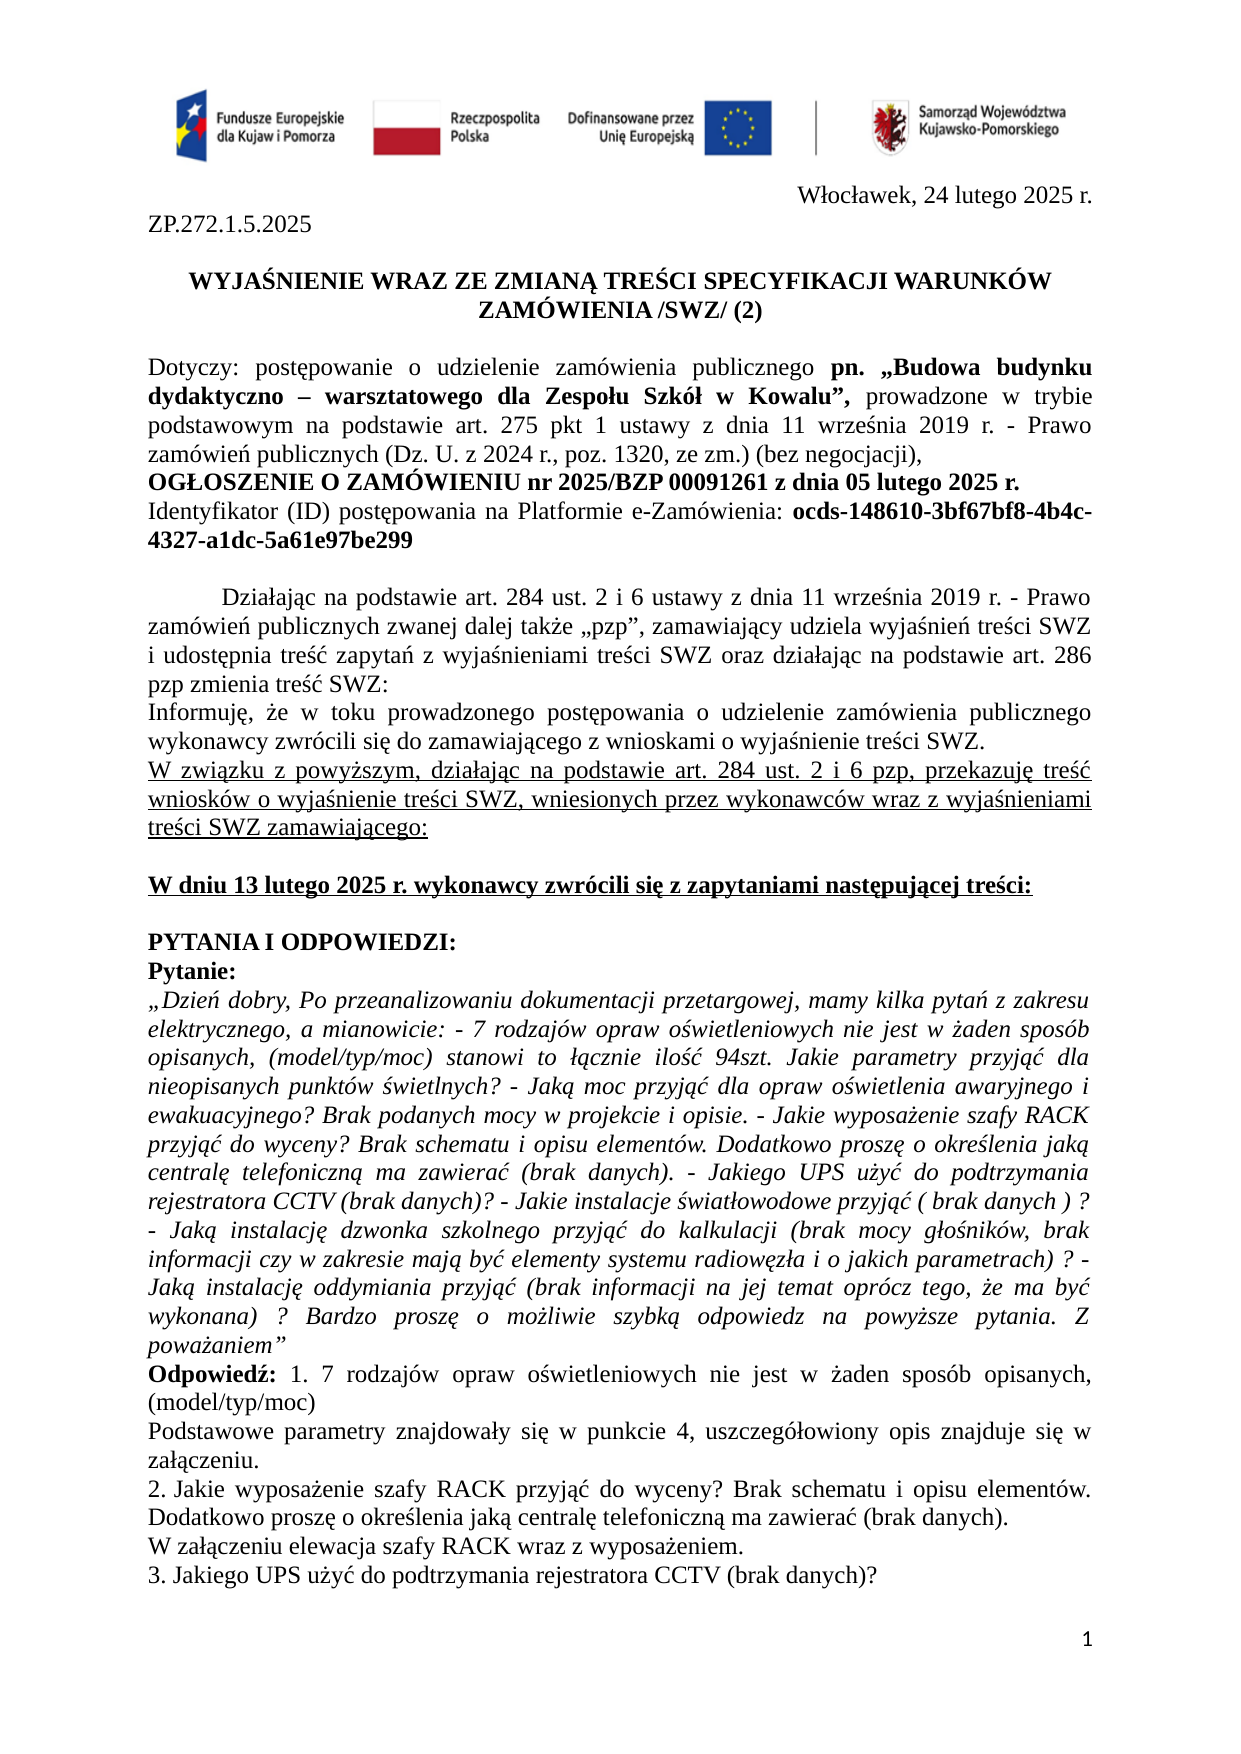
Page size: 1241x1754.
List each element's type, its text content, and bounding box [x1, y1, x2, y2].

text 2. Jakie wyposażenie szafy RACK przyjąć do wyceny? Brak schematu i opisu elementów. Dodatkowo proszę o określenia jaką centralę telefoniczną ma zawierać (brak danych). [148, 1474, 1093, 1531]
text Działając na podstawie art. 284 ust. 2 i 6 ustawy z dnia 11 września 2019 r. - Prawo zamówień publicznych zwanej dalej także „pzp”, zamawiający udziela wyjaśnień treści SWZ i udostępnia treść zapytań z wyjaśnieniami treści SWZ oraz działając na podstawie art. 286 pzp zmienia treść SWZ: [148, 582, 1093, 697]
text W dniu 13 lutego 2025 r. wykonawcy zwrócili się z zapytaniami następującej treści: [148, 870, 1093, 899]
text W związku z powyższym, działając na podstawie art. 284 ust. 2 i 6 pzp, przekazuję treść wniosków o wyjaśnienie treści SWZ, wniesionych przez wykonawców wraz z wyjaśnieniami treści SWZ zamawiającego: [148, 755, 1093, 841]
picture [147, 73, 1093, 180]
text Identyfikator (ID) postępowania na Platformie e-Zamówienia: ocds-148610-3bf67bf8-4b4c-4327-a1dc-5a61e97be299 [148, 496, 1093, 554]
text ZP.272.1.5.2025 [148, 209, 1093, 237]
text Odpowiedź: 1. 7 rodzajów opraw oświetleniowych nie jest w żaden sposób opisanych, (model/typ/moc) [148, 1359, 1093, 1416]
text OGŁOSZENIE O ZAMÓWIENIU nr 2025/BZP 00091261 z dnia 05 lutego 2025 r. [148, 467, 1093, 496]
text „Dzień dobry, Po przeanalizowaniu dokumentacji przetargowej, mamy kilka pytań z zakresu elektrycznego, a mianowicie: - 7 rodzajów opraw oświetleniowych nie jest w żaden sposób opisanych, (model/typ/moc) stanowi to łącznie ilość 94szt. Jakie parametry przyjąć dla nieopisanych punktów świetlnych? - Jaką moc przyjąć dla opraw oświetlenia awaryjnego i ewakuacyjnego? Brak podanych mocy w projekcie i opisie. - Jakie wyposażenie szafy RACK przyjąć do wyceny? Brak schematu i opisu elementów. Dodatkowo proszę o określenia jaką centralę telefoniczną ma zawierać (brak danych). - Jakiego UPS użyć do podtrzymania rejestratora CCTV (brak danych)? - Jakie instalacje światłowodowe przyjąć ( brak danych ) ? - Jaką instalację dzwonka szkolnego przyjąć do kalkulacji (brak mocy głośników, brak informacji czy w zakresie mają być elementy systemu radiowęzła i o jakich parametrach) ? - Jaką instalację oddymiania przyjąć (brak informacji na jej temat oprócz tego, że ma być wykonana) ? Bardzo proszę o możliwie szybką odpowiedz na powyższe pytania. Z poważaniem” [148, 985, 1093, 1359]
text WYJAŚNIENIE WRAZ ZE ZMIANĄ TREŚCI SPECYFIKACJI WARUNKÓW ZAMÓWIENIA /SWZ/ (2) [148, 266, 1093, 324]
text 3. Jakiego UPS użyć do podtrzymania rejestratora CCTV (brak danych)? [148, 1560, 1093, 1589]
text Podstawowe parametry znajdowały się w punkcie 4, uszczegółowiony opis znajduje się w załączeniu. [148, 1416, 1093, 1474]
text Włocławek, 24 lutego 2025 r. [148, 180, 1093, 209]
text Dotyczy: postępowanie o udzielenie zamówienia publicznego pn. „Budowa budynku dydaktyczno – warsztatowego dla Zespołu Szkół w Kowalu”, prowadzone w trybie podstawowym na podstawie art. 275 pkt 1 ustawy z dnia 11 września 2019 r. - Prawo zamówień publicznych (Dz. U. z 2024 r., poz. 1320, ze zm.) (bez negocjacji), [148, 352, 1093, 467]
text Informuję, że w toku prowadzonego postępowania o udzielenie zamówienia publicznego wykonawcy zwrócili się do zamawiającego z wnioskami o wyjaśnienie treści SWZ. [148, 697, 1093, 755]
text Pytanie: [148, 956, 1093, 985]
text PYTANIA I ODPOWIEDZI: [148, 927, 1093, 956]
text W załączeniu elewacja szafy RACK wraz z wyposażeniem. [148, 1531, 1093, 1560]
